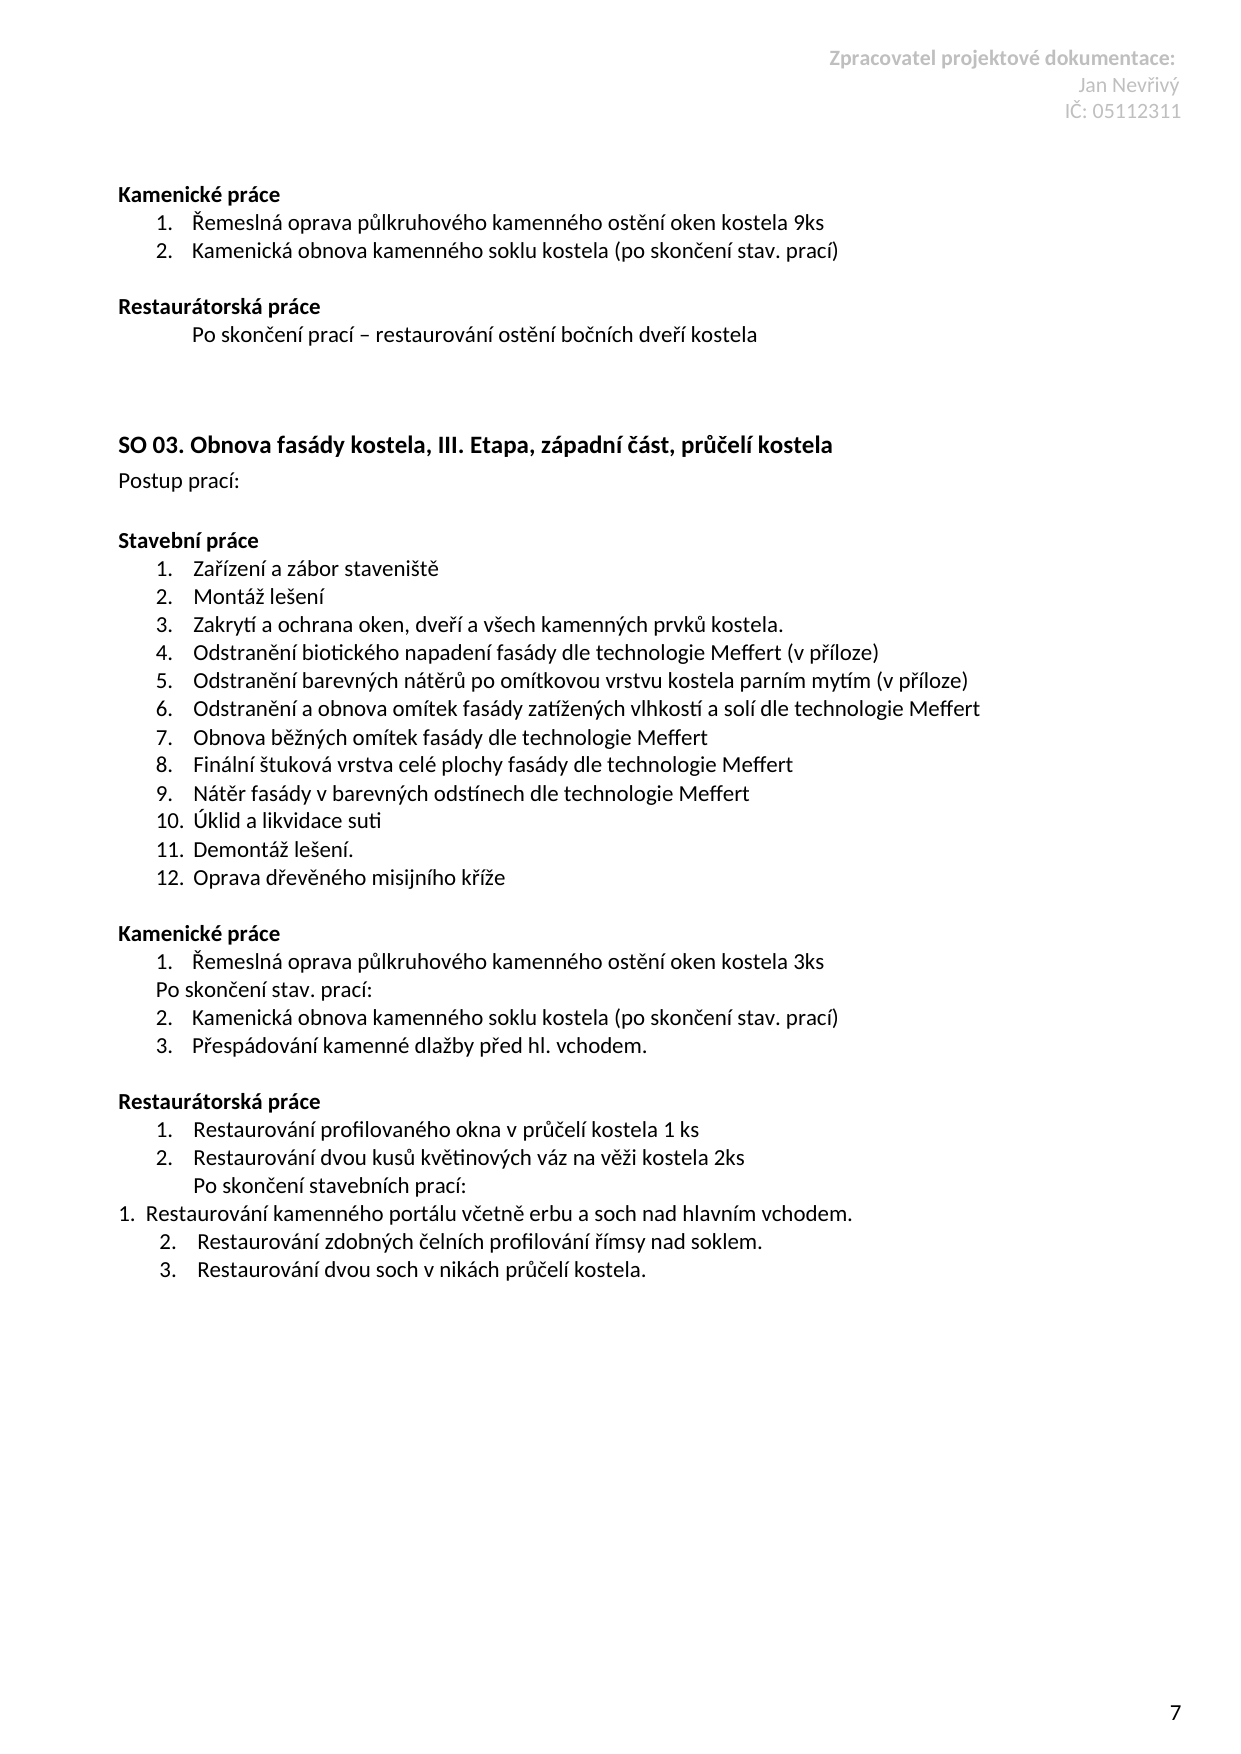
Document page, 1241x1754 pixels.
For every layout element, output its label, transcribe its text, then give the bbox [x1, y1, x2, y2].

text 3. Přespádování kamenné dlažby před hl. vchodem. [156, 1031, 1181, 1059]
list Demontáž lešení. [156, 835, 1181, 863]
list Montáž lešení [156, 582, 1181, 611]
list Obnova běžných omítek fasády dle technologie Meffert [156, 723, 1181, 751]
list Oprava dřevěného misijního kříže [156, 863, 1181, 891]
list Zakrytí a ochrana oken, dveří a všech kamenných prvků kostela. [156, 611, 1181, 638]
list Finální štuková vrstva celé plochy fasády dle technologie Meffert [156, 751, 1181, 779]
text Po skončení prací – restaurování ostění bočních dveří kostela [118, 320, 1181, 348]
text 2. Kamenická obnova kamenného soklu kostela (po skončení stav. prací) [156, 1003, 1181, 1031]
text 1. Řemeslná oprava půlkruhového kamenného ostění oken kostela 3ks [156, 947, 1181, 975]
list Úklid a likvidace suti [156, 807, 1181, 835]
text 1. Řemeslná oprava půlkruhového kamenného ostění oken kostela 9ks [156, 208, 1181, 236]
list Odstranění a obnova omítek fasády zatížených vlhkostí a solí dle technologie Meffert [156, 694, 1181, 723]
list Po skončení stavebních prací: [193, 1171, 1181, 1199]
list Kamenické práce [118, 180, 1181, 208]
text 3. Restaurování dvou soch v nikách průčelí kostela. [118, 1255, 1181, 1283]
list Restaurování dvou kusů květinových váz na věži kostela 2ks [156, 1143, 1181, 1171]
text Restaurátorská práce [118, 292, 1181, 320]
list Kamenické práce [118, 919, 1181, 947]
list Restaurování profilovaného okna v průčelí kostela 1 ks [156, 1115, 1181, 1143]
text 2. Restaurování zdobných čelních profilování římsy nad soklem. [118, 1227, 1181, 1255]
text 2. Kamenická obnova kamenného soklu kostela (po skončení stav. prací) [156, 236, 1181, 264]
text Po skončení stav. prací: [156, 975, 1181, 1003]
text Stavební práce [118, 526, 1181, 554]
list Nátěr fasády v barevných odstínech dle technologie Meffert [156, 779, 1181, 807]
subtitle SO 03. Obnova fasády kostela, III. Etapa, západní část, průčelí kostela [118, 429, 1181, 460]
text 1. Restaurování kamenného portálu včetně erbu a soch nad hlavním vchodem. [118, 1199, 1181, 1227]
text Restaurátorská práce [118, 1087, 1181, 1115]
text Postup prací: [118, 466, 1181, 494]
list Odstranění barevných nátěrů po omítkovou vrstvu kostela parním mytím (v příloze) [156, 667, 1181, 694]
list Zařízení a zábor staveniště [156, 554, 1181, 582]
list Odstranění biotického napadení fasády dle technologie Meffert (v příloze) [156, 638, 1181, 667]
